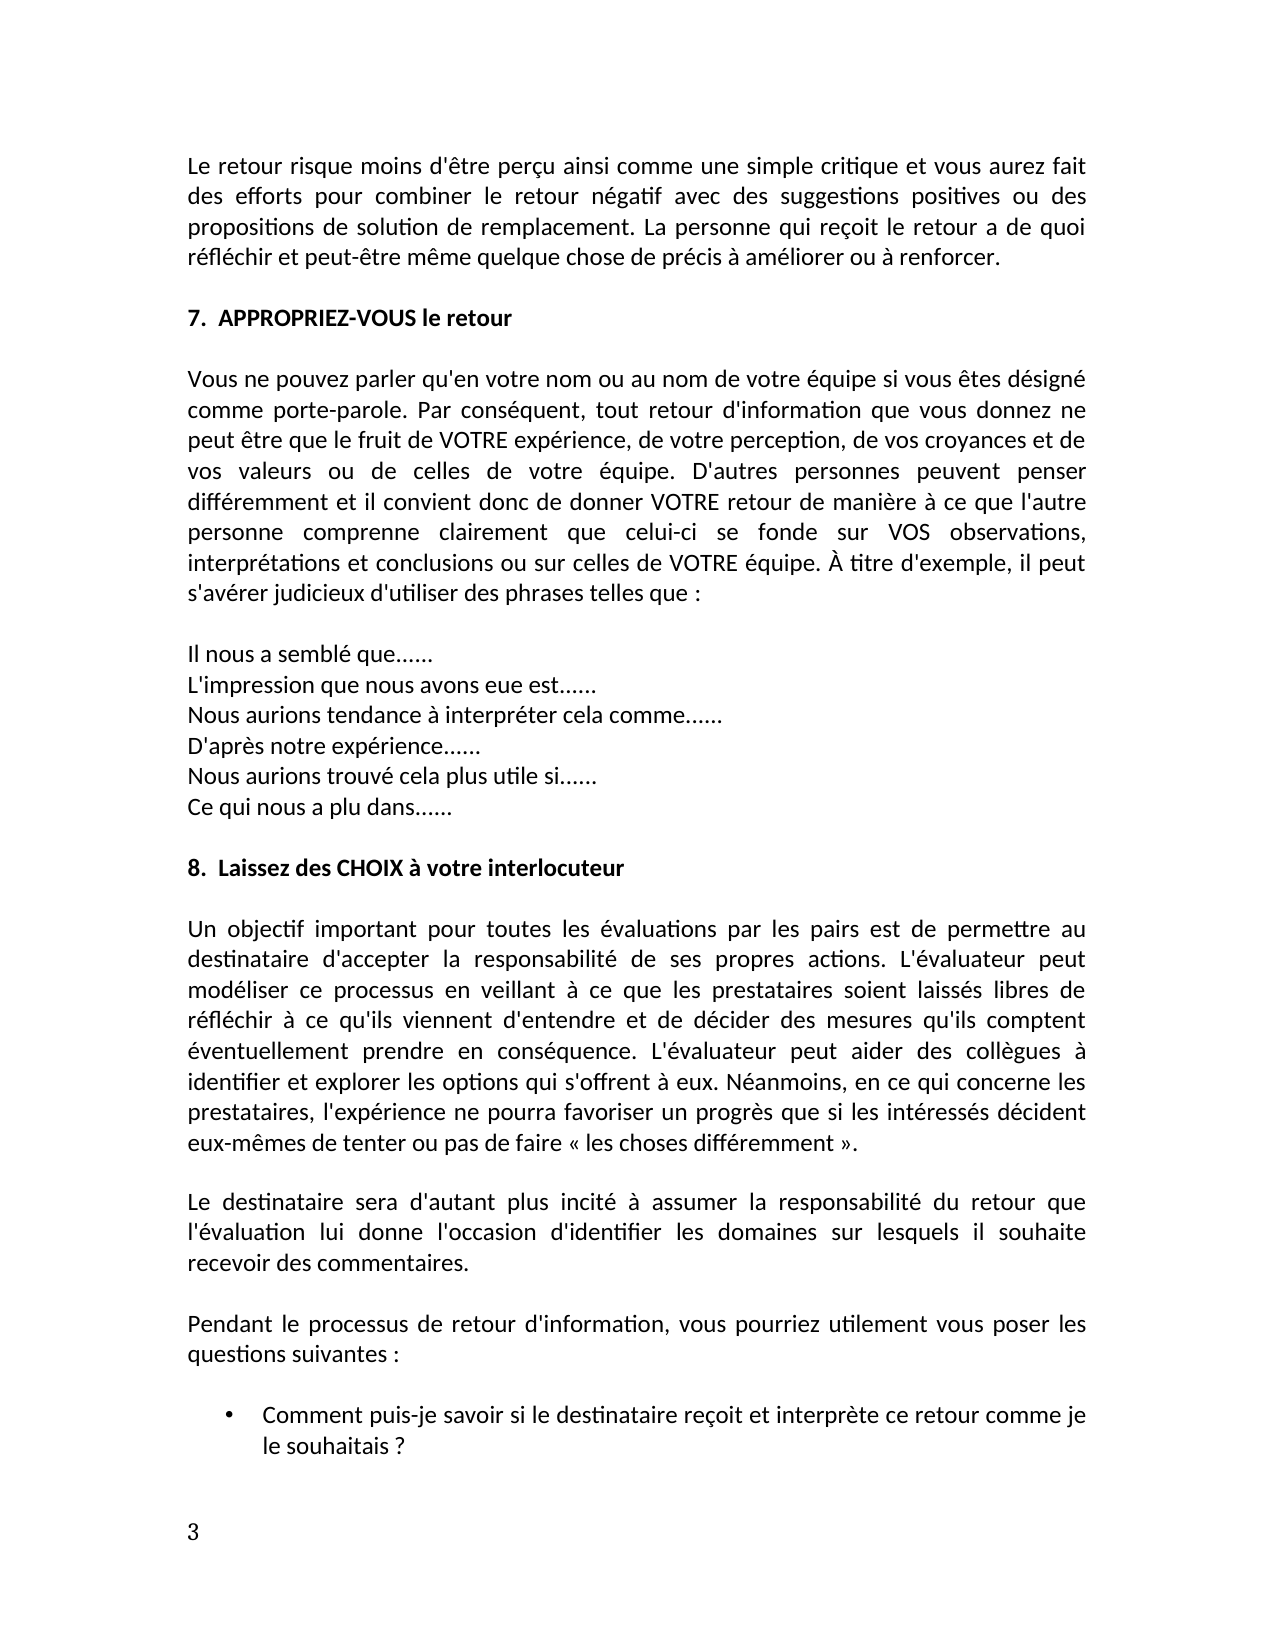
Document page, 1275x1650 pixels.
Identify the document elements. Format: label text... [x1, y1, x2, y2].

text Le destinataire sera d'autant plus incité à assumer la responsabilité du retour que l'évaluation lui donne l'occasion d'identifier les domaines sur lesquels il souhaite recevoir des commentaires. [187, 1186, 1087, 1277]
text Ce qui nous a plu dans...... [187, 791, 1087, 821]
text Vous ne pouvez parler qu'en votre nom ou au nom de votre équipe si vous êtes désigné comme porte-parole. Par conséquent, tout retour d'information que vous donnez ne peut être que le fruit de VOTRE expérience, de votre perception, de vos croyances et de vos valeurs ou de celles de votre équipe. D'autres personnes peuvent penser différemment et il convient donc de donner VOTRE retour de manière à ce que l'autre personne comprenne clairement que celui-ci se fonde sur VOS observations, interprétations et conclusions ou sur celles de VOTRE équipe. À titre d'exemple, il peut s'avérer judicieux d'utiliser des phrases telles que : [187, 364, 1087, 608]
text D'après notre expérience...... [187, 730, 1087, 760]
text L'impression que nous avons eue est...... [187, 669, 1087, 699]
text Nous aurions tendance à interpréter cela comme...... [187, 699, 1087, 730]
text 8. Laissez des CHOIX à votre interlocuteur [187, 852, 1087, 882]
text Un objectif important pour toutes les évaluations par les pairs est de permettre au destinataire d'accepter la responsabilité de ses propres actions. L'évaluateur peut modéliser ce processus en veillant à ce que les prestataires soient laissés libres de réfléchir à ce qu'ils viennent d'entendre et de décider des mesures qu'ils comptent éventuellement prendre en conséquence. L'évaluateur peut aider des collègues à identifier et explorer les options qui s'offrent à eux. Néanmoins, en ce qui concerne les prestataires, l'expérience ne pourra favoriser un progrès que si les intéressés décident eux-mêmes de tenter ou pas de faire « les choses différemment ». [187, 913, 1087, 1157]
text Pendant le processus de retour d'information, vous pourriez utilement vous poser les questions suivantes : [187, 1308, 1087, 1369]
list Comment puis-je savoir si le destinataire reçoit et interprète ce retour comme je le souhaitais ? [225, 1399, 1087, 1461]
text Le retour risque moins d'être perçu ainsi comme une simple critique et vous aurez fait des efforts pour combiner le retour négatif avec des suggestions positives ou des propositions de solution de remplacement. La personne qui reçoit le retour a de quoi réfléchir et peut-être même quelque chose de précis à améliorer ou à renforcer. [187, 150, 1087, 272]
text Nous aurions trouvé cela plus utile si...... [187, 760, 1087, 791]
text Il nous a semblé que...... [187, 638, 1087, 669]
text 7. APPROPRIEZ-VOUS le retour [187, 303, 1087, 333]
